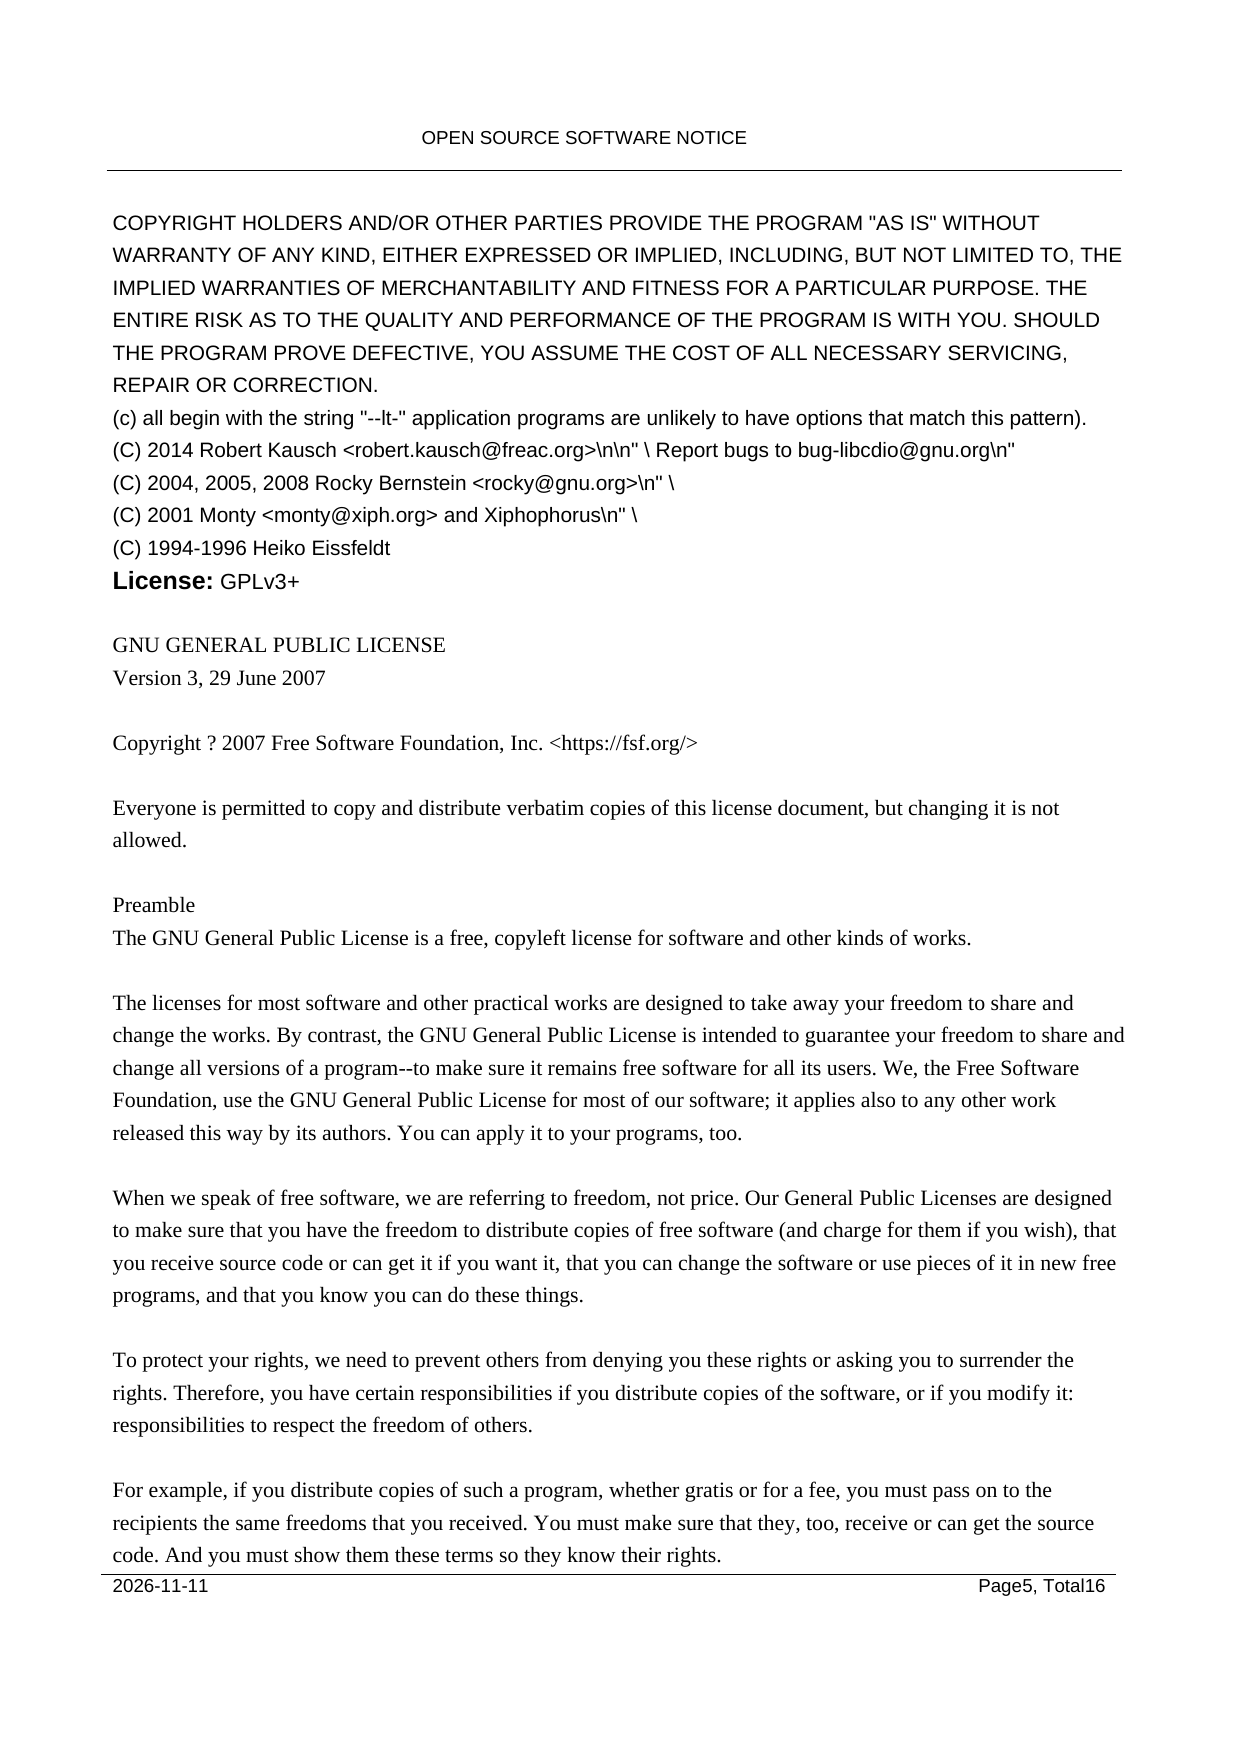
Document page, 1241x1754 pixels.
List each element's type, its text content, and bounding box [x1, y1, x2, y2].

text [112, 564, 1128, 1571]
text (C) 2004, 2005, 2008 Rocky Bernstein <rocky@gnu.org>\n" \ [112, 466, 1128, 499]
text (C) 1994-1996 Heiko Eissfeldt [112, 531, 1128, 564]
text (C) 2014 Robert Kausch <robert.kausch@freac.org>\n\n" \ Report bugs to bug-libcdio@gnu.org\n" [112, 434, 1128, 466]
text (c) all begin with the string "--lt-" application programs are unlikely to have options that match this pattern). [112, 401, 1128, 434]
text (C) 2001 Monty <monty@xiph.org> and Xiphophorus\n" \ [112, 499, 1128, 531]
text COPYRIGHT HOLDERS AND/OR OTHER PARTIES PROVIDE THE PROGRAM "AS IS" WITHOUT WARRANTY OF ANY KIND, EITHER EXPRESSED OR IMPLIED, INCLUDING, BUT NOT LIMITED TO, THE IMPLIED WARRANTIES OF MERCHANTABILITY AND FITNESS FOR A PARTICULAR PURPOSE. THE ENTIRE RISK AS TO THE QUALITY AND PERFORMANCE OF THE PROGRAM IS WITH YOU. SHOULD THE PROGRAM PROVE DEFECTIVE, YOU ASSUME THE COST OF ALL NECESSARY SERVICING, REPAIR OR CORRECTION. [112, 206, 1128, 401]
